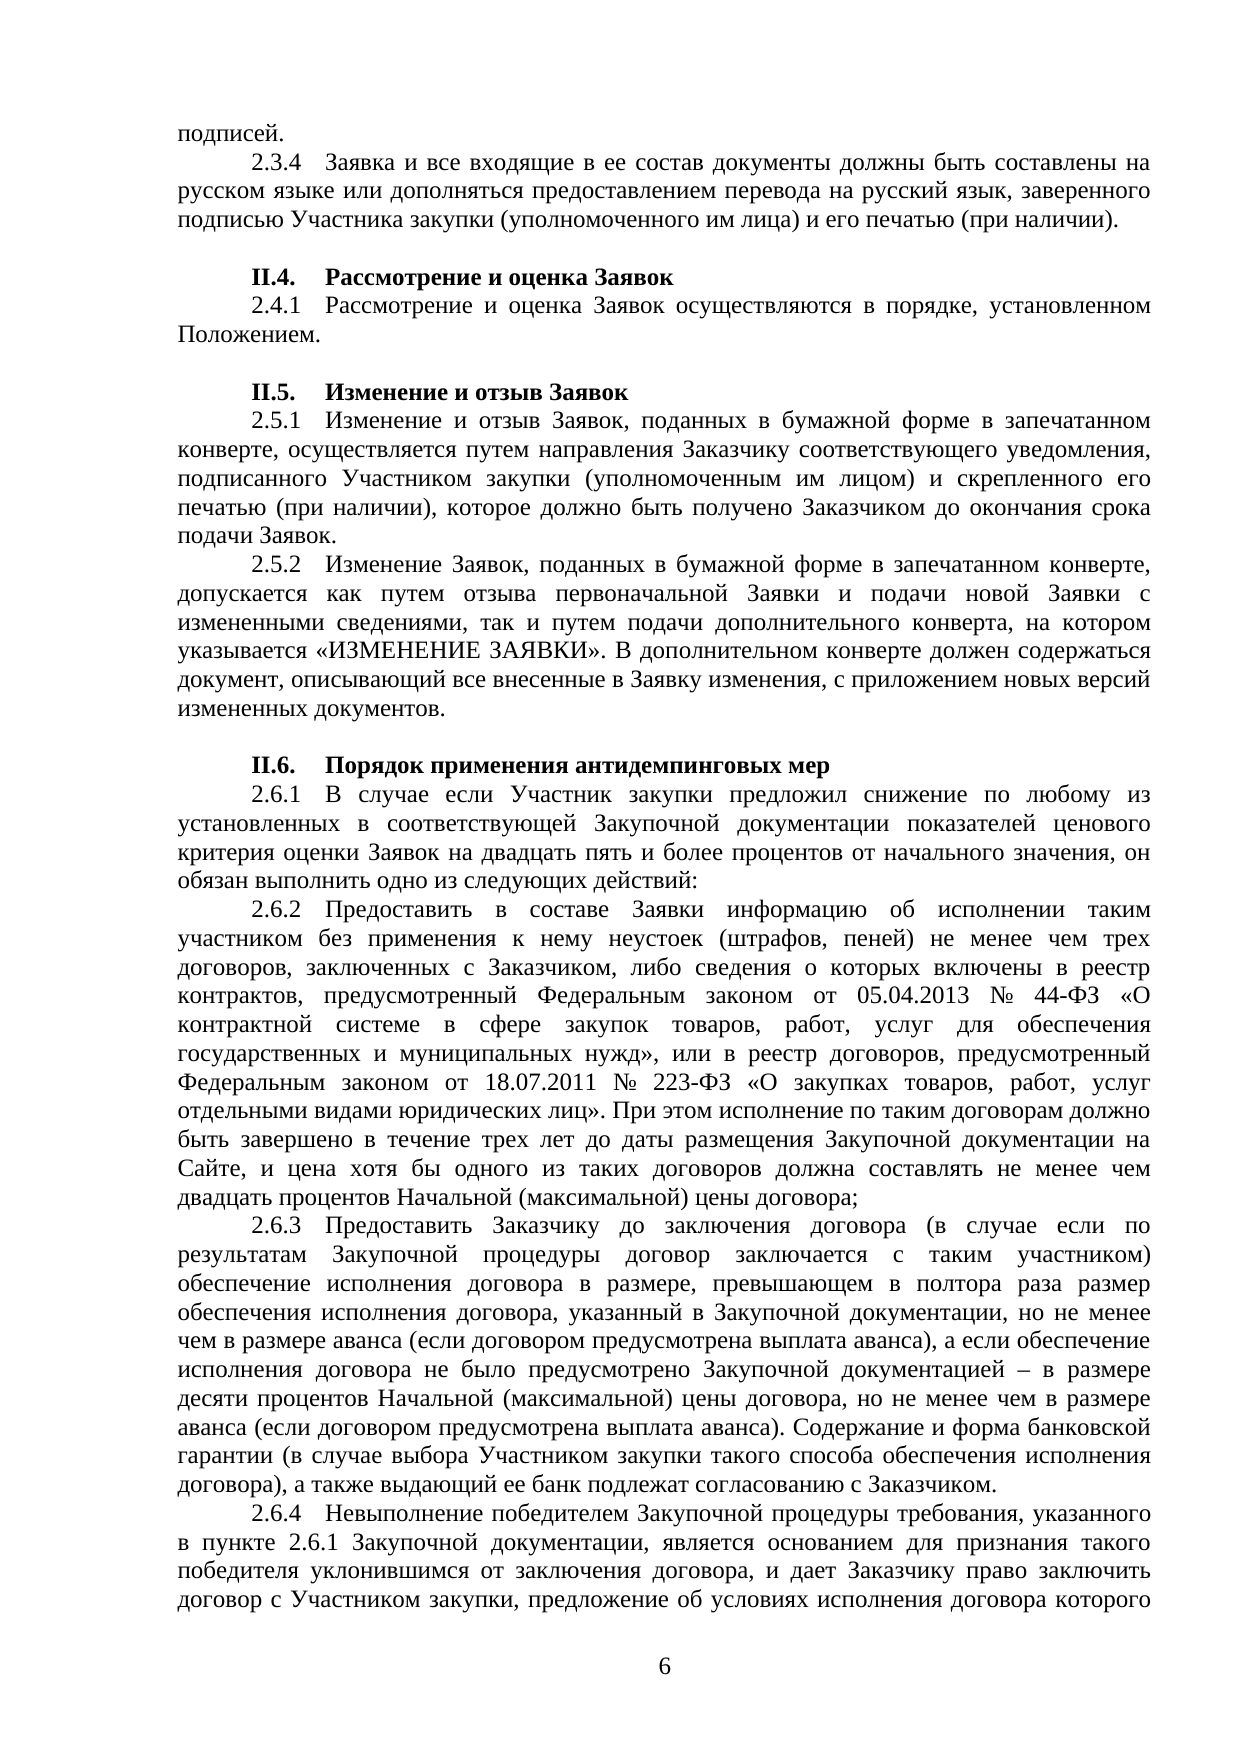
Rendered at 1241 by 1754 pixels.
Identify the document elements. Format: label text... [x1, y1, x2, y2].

list Изменение Заявок, поданных в бумажной форме в запечатанном конверте, допускается как путем отзыва первоначальной Заявки и подачи новой Заявки с измененными сведениями, так и путем подачи дополнительного конверта, на котором указывается «ИЗМЕНЕНИЕ ЗАЯВКИ». В дополнительном конверте должен содержаться документ, описывающий все внесенные в Заявку изменения, с приложением новых версий измененных документов. [177, 549, 1152, 722]
list Изменение и отзыв Заявок [177, 377, 1152, 406]
list Изменение и отзыв Заявок, поданных в бумажной форме в запечатанном конверте, осуществляется путем направления Заказчику соответствующего уведомления, подписанного Участником закупки (уполномоченным им лицом) и скрепленного его печатью (при наличии), которое должно быть получено Заказчиком до окончания срока подачи Заявок. [177, 406, 1152, 549]
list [177, 1498, 1152, 1613]
list Порядок применения антидемпинговых мер [177, 751, 1152, 779]
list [177, 118, 1152, 147]
list Рассмотрение и оценка Заявок осуществляются в порядке, установленном Положением. [177, 291, 1152, 348]
list В случае если Участник закупки предложил снижение по любому из установленных в соответствующей Закупочной документации показателей ценового критерия оценки Заявок на двадцать пять и более процентов от начального значения, он обязан выполнить одно из следующих действий: [177, 779, 1152, 894]
list Заявка и все входящие в ее состав документы должны быть составлены на русском языке или дополняться предоставлением перевода на русский язык, заверенного подписью Участника закупки (уполномоченного им лица) и его печатью (при наличии). [177, 147, 1152, 233]
list Предоставить в составе Заявки информацию об исполнении таким участником без применения к нему неустоек (штрафов, пеней) не менее чем трех договоров, заключенных с Заказчиком, либо сведения о которых включены в реестр контрактов, предусмотренный Федеральным законом от 05.04.2013 № 44-ФЗ «О контрактной системе в сфере закупок товаров, работ, услуг для обеспечения государственных и муниципальных нужд», или в реестр договоров, предусмотренный Федеральным законом от 18.07.2011 № 223-ФЗ «О закупках товаров, работ, услуг отдельными видами юридических лиц». При этом исполнение по таким договорам должно быть завершено в течение трех лет до даты размещения Закупочной документации на Сайте, и цена хотя бы одного из таких договоров должна составлять не менее чем двадцать процентов Начальной (максимальной) цены договора; [177, 894, 1152, 1211]
list Предоставить Заказчику до заключения договора (в случае если по результатам Закупочной процедуры договор заключается с таким участником) обеспечение исполнения договора в размере, превышающем в полтора раза размер обеспечения исполнения договора, указанный в Закупочной документации, но не менее чем в размере аванса (если договором предусмотрена выплата аванса), а если обеспечение исполнения договора не было предусмотрено Закупочной документацией – в размере десяти процентов Начальной (максимальной) цены договора, но не менее чем в размере аванса (если договором предусмотрена выплата аванса). Содержание и форма банковской гарантии (в случае выбора Участником закупки такого способа обеспечения исполнения договора), а также выдающий ее банк подлежат согласованию с Заказчиком. [177, 1211, 1152, 1498]
list Рассмотрение и оценка Заявок [177, 262, 1152, 291]
